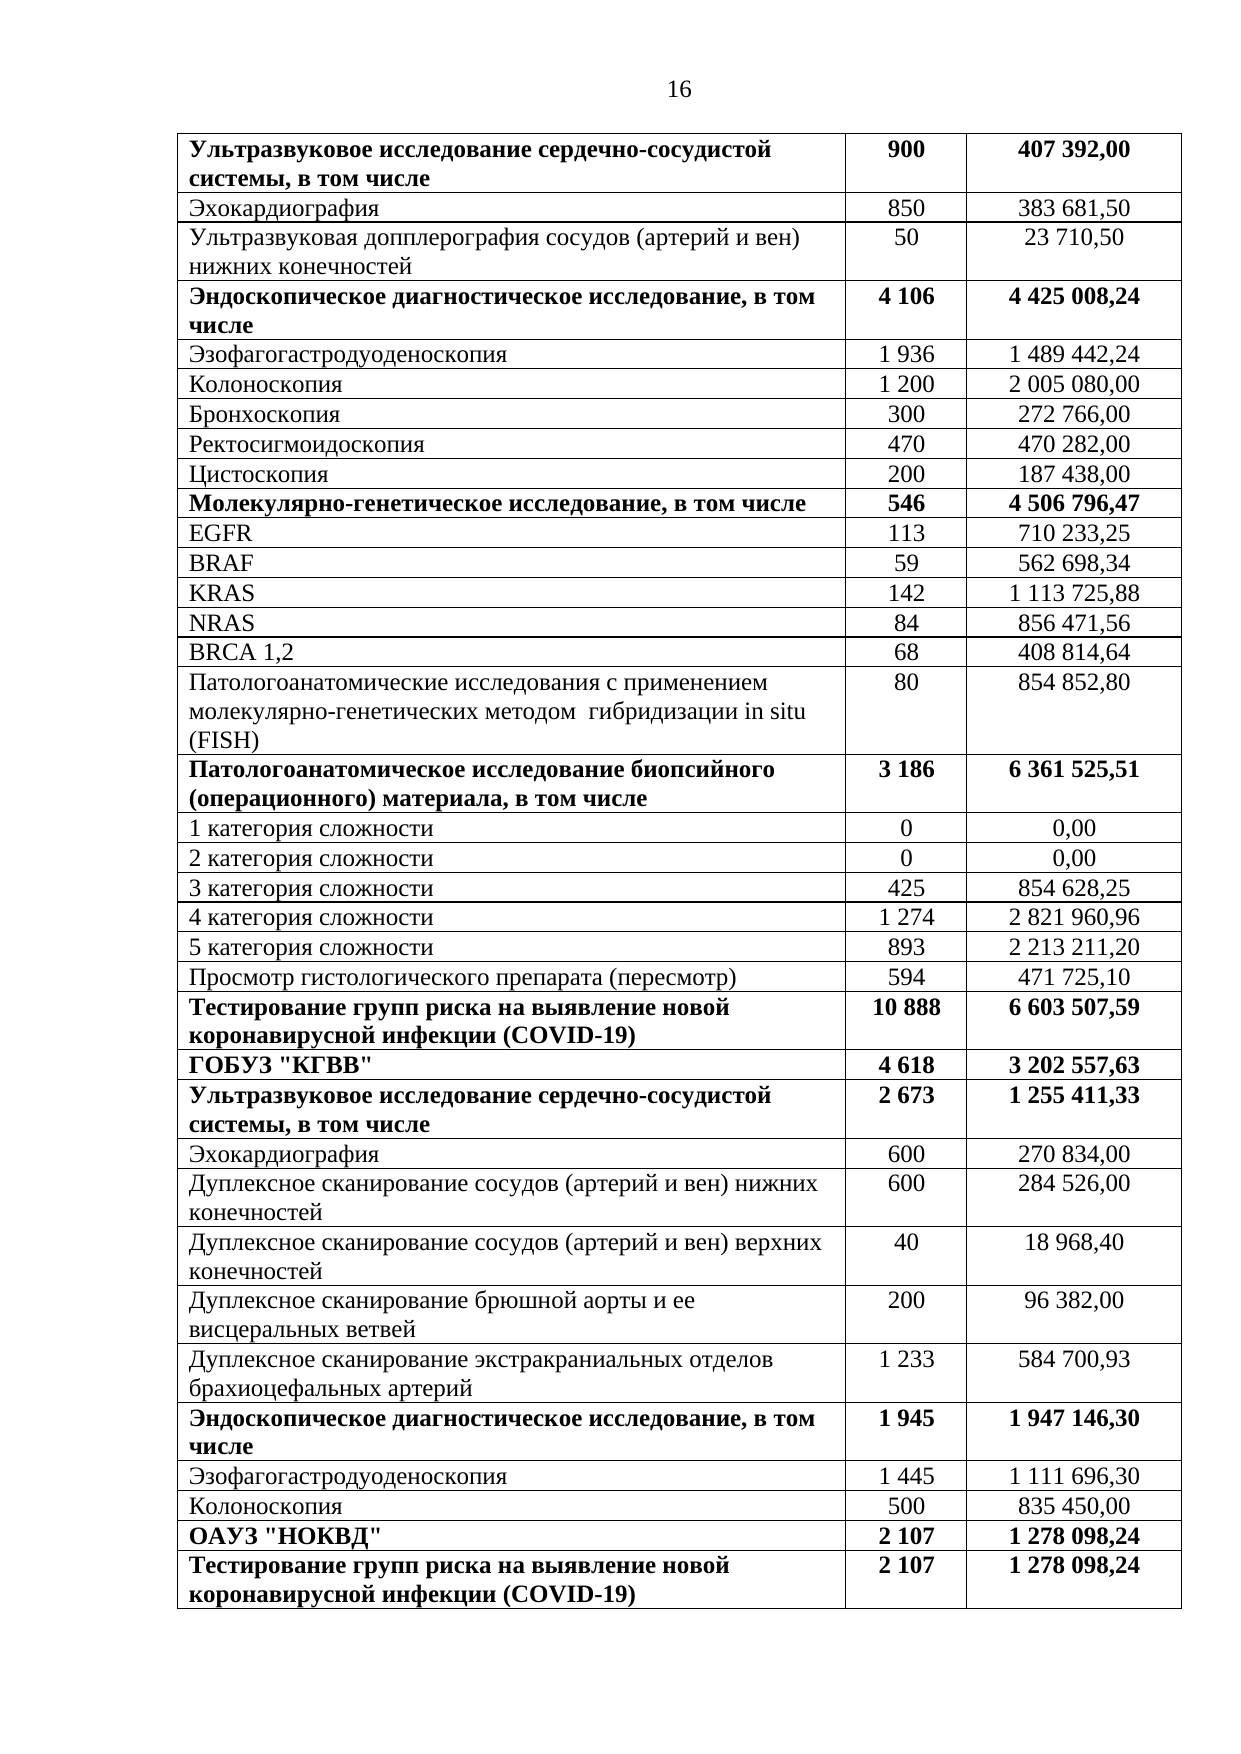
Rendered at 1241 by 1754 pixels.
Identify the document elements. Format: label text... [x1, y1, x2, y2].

table_cell BRAF [178, 548, 845, 577]
table_cell Дуплексное сканирование экстракраниальных отделов брахиоцефальных артерий [178, 1344, 845, 1402]
table_cell 84 [846, 608, 966, 636]
table_cell 1 947 146,30 [967, 1403, 1181, 1460]
table_cell Эндоскопическое диагностическое исследование, в том числе [178, 281, 845, 338]
table_cell 835 450,00 [967, 1491, 1181, 1520]
table_cell 3 категория сложности [178, 873, 845, 901]
table_cell 850 [846, 193, 966, 221]
table_cell 1 278 098,24 [967, 1551, 1181, 1608]
table_cell 4 106 [846, 281, 966, 338]
table_cell 2 107 [846, 1521, 966, 1549]
table_cell 4 506 796,47 [967, 489, 1181, 517]
table_cell 854 628,25 [967, 873, 1181, 901]
table_cell KRAS [178, 578, 845, 607]
table_cell Ультразвуковое исследование сердечно-сосудистой системы, в том числе [178, 134, 845, 192]
table_cell 10 888 [846, 992, 966, 1049]
table_cell Просмотр гистологического препарата (пересмотр) [178, 962, 845, 991]
table_cell 893 [846, 932, 966, 961]
table_cell 2 213 211,20 [967, 932, 1181, 961]
table_cell 600 [846, 1139, 966, 1167]
table_cell 584 700,93 [967, 1344, 1181, 1402]
table_cell 6 361 525,51 [967, 755, 1181, 812]
table_cell 600 [846, 1169, 966, 1226]
table_cell Тестирование групп риска на выявление новой коронавирусной инфекции (COVID-19) [178, 992, 845, 1049]
table_cell Патологоанатомические исследования с применением молекулярно-генетических методом гибридизации in situ (FISH) [178, 667, 845, 753]
table_cell 546 [846, 489, 966, 517]
table_cell 300 [846, 399, 966, 428]
table_cell Эзофагогастродуоденоскопия [178, 1461, 845, 1490]
table_cell 6 603 507,59 [967, 992, 1181, 1049]
table_cell Бронхоскопия [178, 399, 845, 428]
table_cell Колоноскопия [178, 369, 845, 398]
table_cell 113 [846, 518, 966, 547]
table_cell Тестирование групп риска на выявление новой коронавирусной инфекции (COVID-19) [178, 1551, 845, 1608]
table_cell 187 438,00 [967, 459, 1181, 487]
table_cell Патологоанатомическое исследование биопсийного (операционного) материала, в том числе [178, 755, 845, 812]
table_cell 900 [846, 134, 966, 192]
table_cell Эхокардиография [178, 193, 845, 221]
table_cell EGFR [178, 518, 845, 547]
table_cell Ультразвуковое исследование сердечно-сосудистой системы, в том числе [178, 1080, 845, 1138]
table_cell 1 274 [846, 903, 966, 931]
table_cell 0 [846, 843, 966, 872]
table_cell 594 [846, 962, 966, 991]
table_cell 68 [846, 638, 966, 666]
table_cell 854 852,80 [967, 667, 1181, 753]
table_cell 856 471,56 [967, 608, 1181, 636]
table_cell 0,00 [967, 843, 1181, 872]
table_cell 1 255 411,33 [967, 1080, 1181, 1138]
table_cell 407 392,00 [967, 134, 1181, 192]
table_cell Дуплексное сканирование сосудов (артерий и вен) верхних конечностей [178, 1227, 845, 1284]
table_cell 1 233 [846, 1344, 966, 1402]
table_cell Дуплексное сканирование сосудов (артерий и вен) нижних конечностей [178, 1169, 845, 1226]
table_cell BRCA 1,2 [178, 638, 845, 666]
table_cell Ректосигмоидоскопия [178, 429, 845, 458]
table_cell 59 [846, 548, 966, 577]
table_cell 425 [846, 873, 966, 901]
table_cell ГОБУЗ "КГВВ" [178, 1050, 845, 1079]
table_cell 408 814,64 [967, 638, 1181, 666]
table_cell 4 категория сложности [178, 903, 845, 931]
table_cell 5 категория сложности [178, 932, 845, 961]
table_cell 1 489 442,24 [967, 340, 1181, 368]
table_cell 1 445 [846, 1461, 966, 1490]
table_cell Ультразвуковая допплерография сосудов (артерий и вен) нижних конечностей [178, 223, 845, 280]
table_cell Эхокардиография [178, 1139, 845, 1167]
table_cell 470 282,00 [967, 429, 1181, 458]
table_cell 4 618 [846, 1050, 966, 1079]
table_cell Колоноскопия [178, 1491, 845, 1520]
table_cell Эндоскопическое диагностическое исследование, в том числе [178, 1403, 845, 1460]
table_cell 1 категория сложности [178, 813, 845, 842]
table_cell 3 186 [846, 755, 966, 812]
table_cell 470 [846, 429, 966, 458]
table_cell 272 766,00 [967, 399, 1181, 428]
table_cell Дуплексное сканирование брюшной аорты и ее висцеральных ветвей [178, 1286, 845, 1343]
table_cell 96 382,00 [967, 1286, 1181, 1343]
table_cell 1 200 [846, 369, 966, 398]
table_cell 1 936 [846, 340, 966, 368]
table_cell 2 005 080,00 [967, 369, 1181, 398]
table_cell 3 202 557,63 [967, 1050, 1181, 1079]
table_cell 4 425 008,24 [967, 281, 1181, 338]
table_cell 1 111 696,30 [967, 1461, 1181, 1490]
table_cell 0,00 [967, 813, 1181, 842]
table_cell 2 821 960,96 [967, 903, 1181, 931]
table_cell 1 278 098,24 [967, 1521, 1181, 1549]
table_cell 200 [846, 459, 966, 487]
table_cell Эзофагогастродуоденоскопия [178, 340, 845, 368]
table_cell ОАУЗ "НОКВД" [178, 1521, 845, 1549]
table_cell 710 233,25 [967, 518, 1181, 547]
table_cell 80 [846, 667, 966, 753]
table_cell Цистоскопия [178, 459, 845, 487]
table_cell 383 681,50 [967, 193, 1181, 221]
table_cell 2 107 [846, 1551, 966, 1608]
table_cell 2 категория сложности [178, 843, 845, 872]
table_cell NRAS [178, 608, 845, 636]
table_cell 40 [846, 1227, 966, 1284]
table_cell 23 710,50 [967, 223, 1181, 280]
table_cell 2 673 [846, 1080, 966, 1138]
table_cell 18 968,40 [967, 1227, 1181, 1284]
table_cell 142 [846, 578, 966, 607]
table_cell Молекулярно-генетическое исследование, в том числе [178, 489, 845, 517]
table_cell 0 [846, 813, 966, 842]
table_cell 562 698,34 [967, 548, 1181, 577]
table_cell 284 526,00 [967, 1169, 1181, 1226]
table_cell 500 [846, 1491, 966, 1520]
table_cell 1 113 725,88 [967, 578, 1181, 607]
table_cell 471 725,10 [967, 962, 1181, 991]
table_cell 1 945 [846, 1403, 966, 1460]
table_cell 200 [846, 1286, 966, 1343]
table_cell 50 [846, 223, 966, 280]
table_cell 270 834,00 [967, 1139, 1181, 1167]
